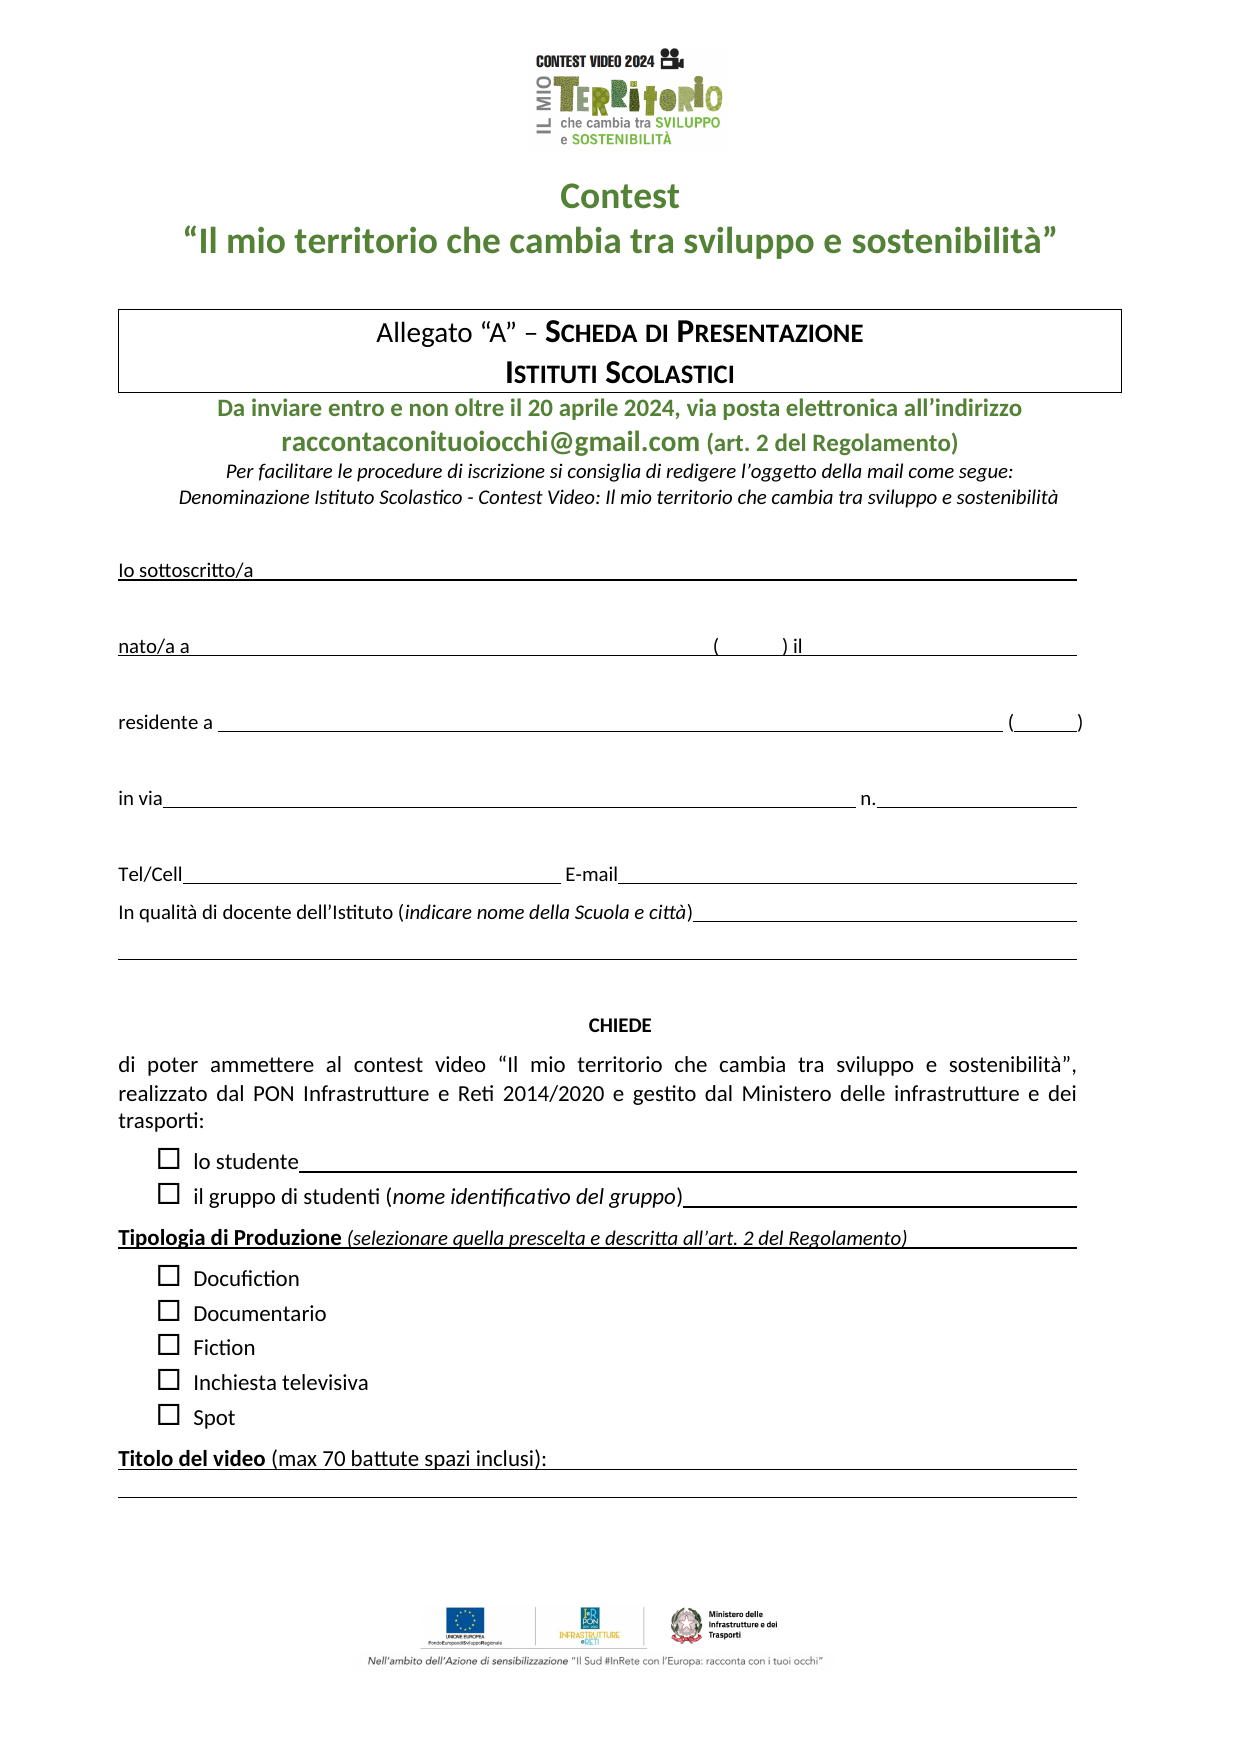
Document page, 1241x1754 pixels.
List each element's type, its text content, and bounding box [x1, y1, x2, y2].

picture [420, 1605, 777, 1649]
list Docufiction [156, 1264, 1122, 1292]
text residente a ( ) [118, 709, 1122, 735]
text Tel/Cell E-mail [118, 861, 1122, 886]
list lo studente [156, 1147, 1122, 1176]
picture [528, 45, 727, 154]
text Da inviare entro e non oltre il 20 aprile 2024, via posta elettronica all’indirizzo raccontaconituoiocchi@gmail.com (art. 2 del Regolamento) [118, 393, 1122, 459]
text di poter ammettere al contest video “Il mio territorio che cambia tra sviluppo e sostenibilità”, realizzato dal PON Infrastrutture e Reti 2014/2020 e gestito dal Ministero delle infrastrutture e dei trasporti: [118, 1051, 1078, 1135]
picture [352, 1652, 837, 1670]
list il gruppo di studenti (nome identificativo del gruppo) [156, 1182, 1122, 1211]
text “Il mio territorio che cambia tra sviluppo e sostenibilità” [118, 217, 1122, 263]
text Titolo del video (max 70 battute spazi inclusi): [118, 1444, 1078, 1501]
text in via n. [118, 785, 1122, 811]
text In qualità di docente dell’Istituto (indicare nome della Scuola e città) [118, 899, 1122, 924]
list Documentario [156, 1299, 1122, 1327]
text Denominazione Istituto Scolastico - Contest Video: Il mio territorio che cambia tra sviluppo e sostenibilità [118, 484, 1122, 509]
list Spot [156, 1403, 1122, 1432]
text Contest [118, 172, 1122, 217]
table_header Allegato “A” – Scheda di Presentazione Istituti Scolastici [119, 310, 1121, 392]
text Io sottoscritto/a [118, 558, 1122, 583]
list Fiction [156, 1333, 1122, 1362]
text nato/a a ( ) il [118, 633, 1122, 659]
text CHIEDE [118, 1013, 1122, 1038]
text Per facilitare le procedure di iscrizione si consiglia di redigere l’oggetto della mail come segue: [118, 459, 1122, 484]
list Inchiesta televisiva [156, 1368, 1122, 1397]
text Tipologia di Produzione (selezionare quella prescelta e descritta all’art. 2 del Regolamento) [118, 1223, 1078, 1251]
